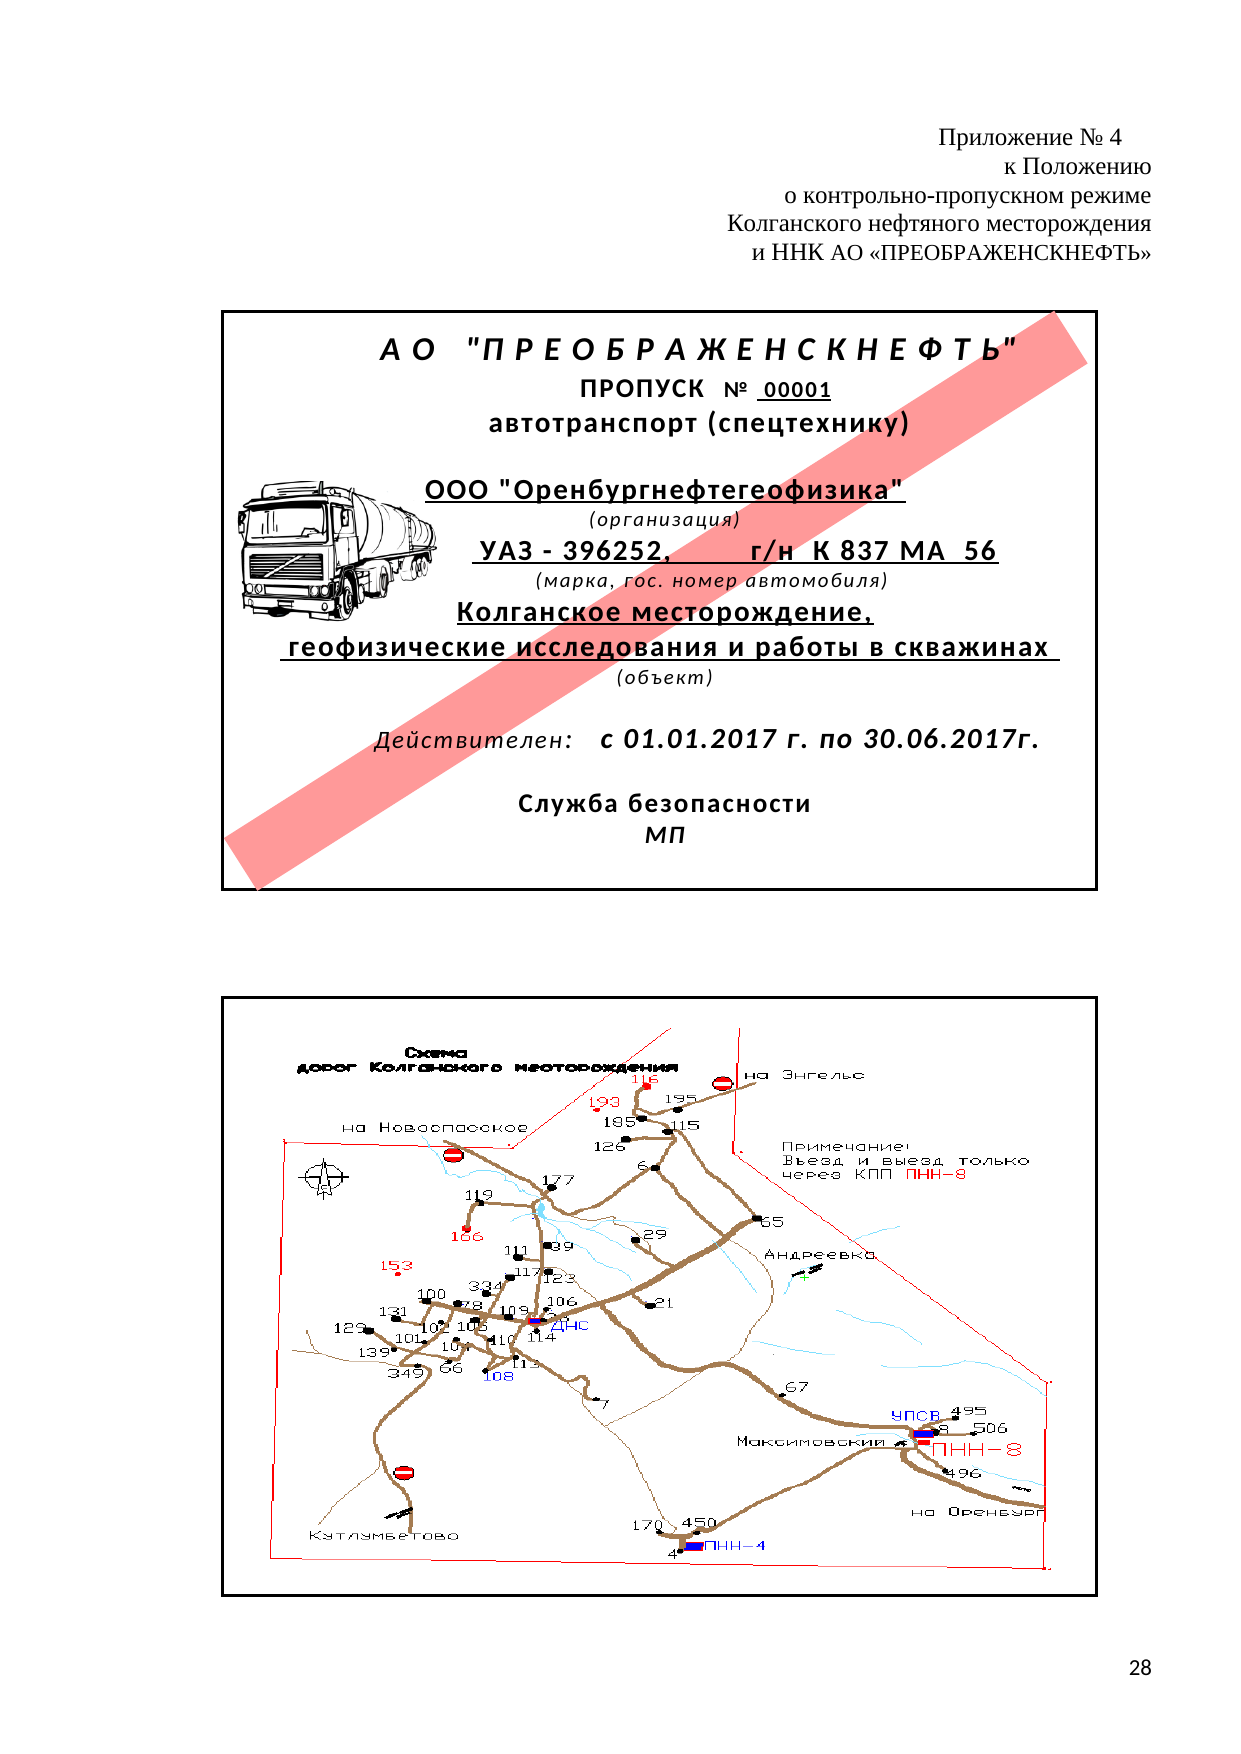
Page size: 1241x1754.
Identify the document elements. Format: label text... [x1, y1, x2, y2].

text геофизические исследования и работы в скважинах [177, 628, 1152, 664]
text и ННК АО «ПРЕОБРАЖЕНСКНЕФТЬ» [177, 237, 1152, 266]
text Колганского нефтяного месторождения [177, 208, 1152, 237]
text (организация) [177, 506, 1152, 532]
text А О "П Р Е О Б Р А Ж Е Н С К Н Е Ф Т Ь" [177, 328, 1152, 369]
subtitle Приложение № 4 [177, 122, 1122, 151]
text к Положению [177, 151, 1152, 180]
text о контрольно-пропускном режиме [177, 180, 1152, 208]
text (марка, гос. номер автомобиля) [177, 567, 1152, 593]
text МП [177, 819, 1152, 850]
text УАЗ - 396252, г/н К 837 МА 56 [177, 532, 1152, 567]
text Колганское месторождение, [177, 593, 1152, 628]
text автотранспорт (спецтехнику) [177, 404, 1152, 440]
picture [247, 1028, 1070, 1570]
text ООО "Оренбургнефтегеофизика" [177, 471, 1152, 506]
text (объект) [177, 664, 1152, 689]
text ПРОПУСК № 00001 [177, 369, 1152, 404]
text Действителен: с 01.01.2017 г. по 30.06.2017г. [177, 720, 1152, 756]
text Служба безопасности [177, 786, 1152, 819]
